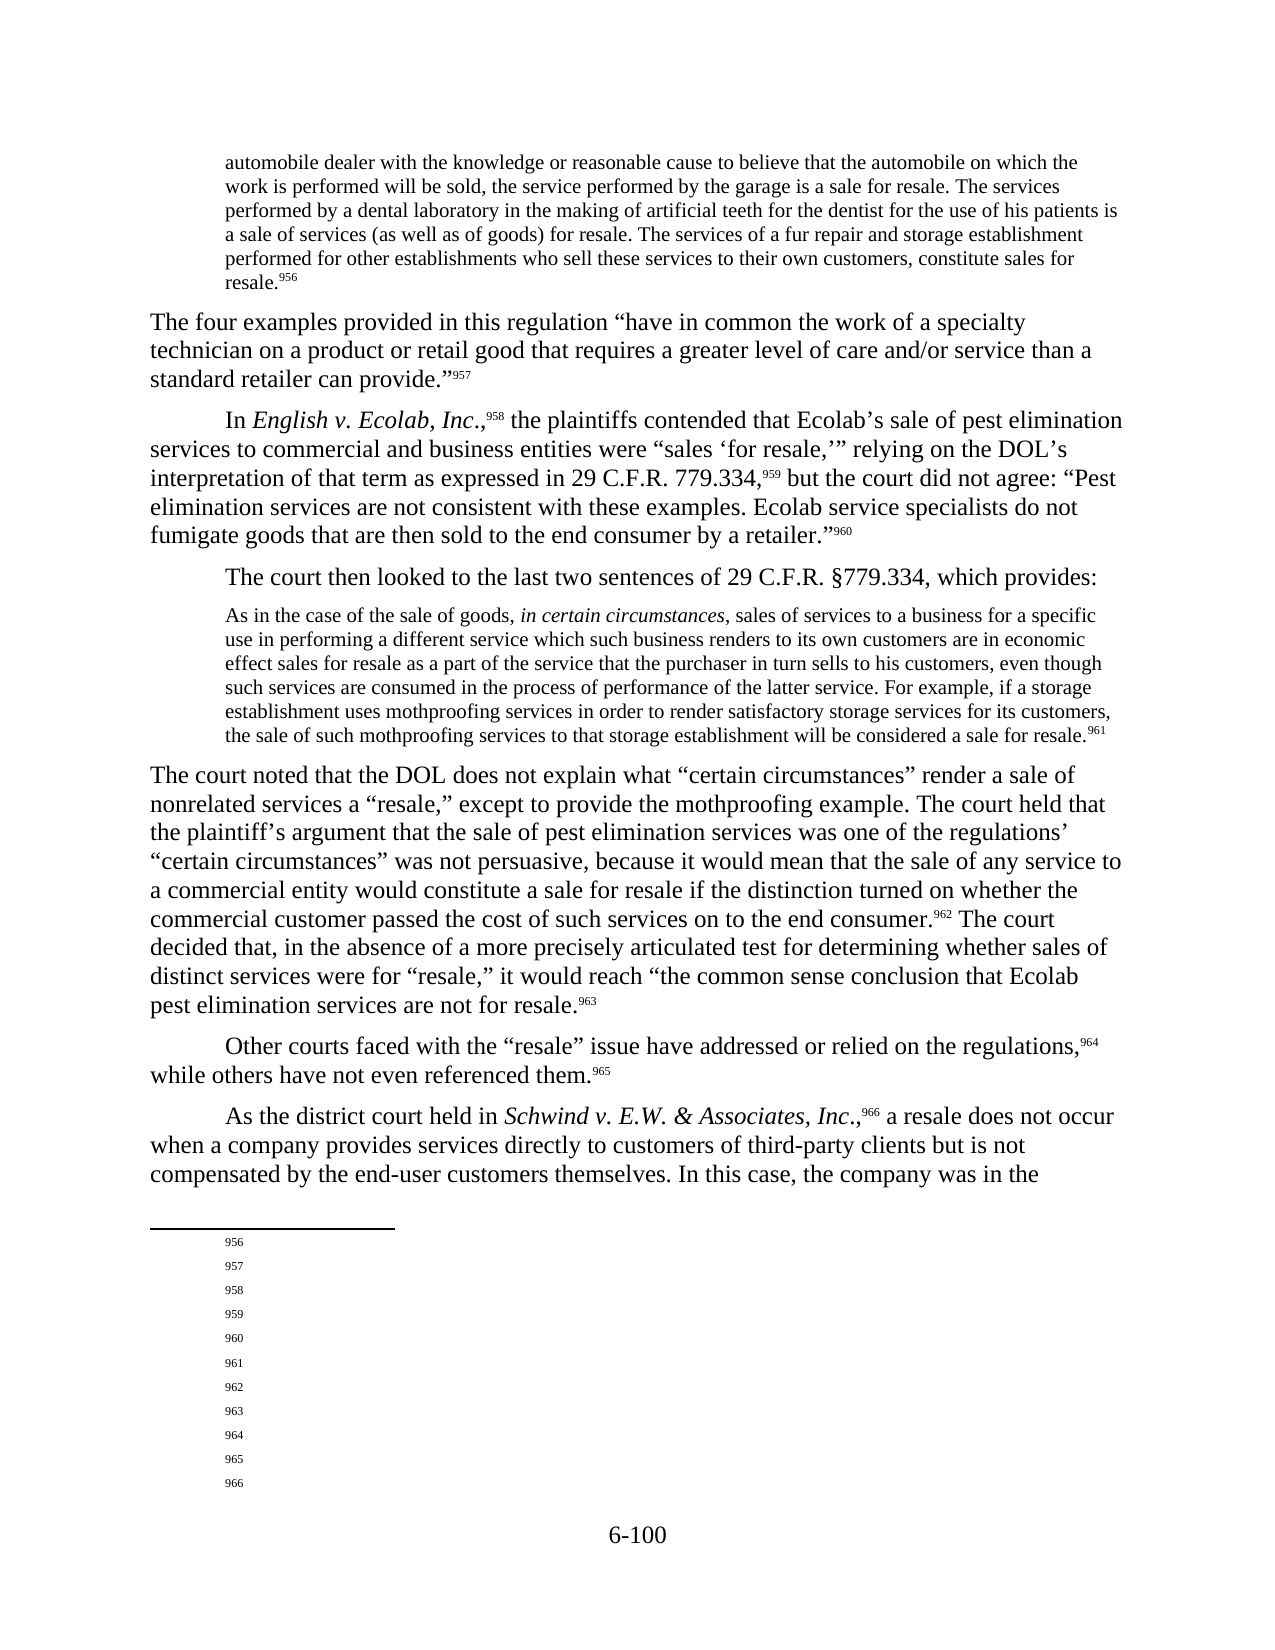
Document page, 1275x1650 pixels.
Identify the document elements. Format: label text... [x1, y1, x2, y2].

text In English v. Ecolab, Inc., the plaintiffs contended that Ecolab’s sale of pest elimination services to commercial and business entities were “sales ‘for resale,’” relying on the DOL’s interpretation of that term as expressed in 29 C.F.R. 779.334, but the court did not agree: “Pest elimination services are not consistent with these examples. Ecolab service specialists do not fumigate goods that are then sold to the end consumer by a retailer.” [150, 406, 1125, 549]
text The four examples provided in this regulation “have in common the work of a specialty technician on a product or retail good that requires a greater level of care and/or service than a standard retailer can provide.” [150, 307, 1125, 393]
text The court noted that the DOL does not explain what “certain circumstances” render a sale of nonrelated services a “resale,” except to provide the mothproofing example. The court held that the plaintiff’s argument that the sale of pest elimination services was one of the regulations’ “certain circumstances” was not persuasive, because it would mean that the sale of any service to a commercial entity would constitute a sale for resale if the distinction turned on whether the commercial customer passed the cost of such services on to the end consumer. The court decided that, in the absence of a more precisely articulated test for determining whether sales of distinct services were for “resale,” it would reach “the common sense conclusion that Ecolab pest elimination services are not for resale. [150, 760, 1125, 1019]
text The court then looked to the last two sentences of 29 C.F.R. §779.334, which provides: [150, 562, 1125, 591]
text Other courts faced with the “resale” issue have addressed or relied on the regulations, while others have not even referenced them. [150, 1031, 1125, 1089]
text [225, 150, 1125, 294]
text As in the case of the sale of goods, in certain circumstances, sales of services to a business for a specific use in performing a different service which such business renders to its own customers are in economic effect sales for resale as a part of the service that the purchaser in turn sells to his customers, even though such services are consumed in the process of performance of the latter service. For example, if a storage establishment uses mothproofing services in order to render satisfactory storage services for its customers, the sale of such mothproofing services to that storage establishment will be considered a sale for resale. [225, 603, 1125, 747]
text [150, 1101, 1125, 1187]
